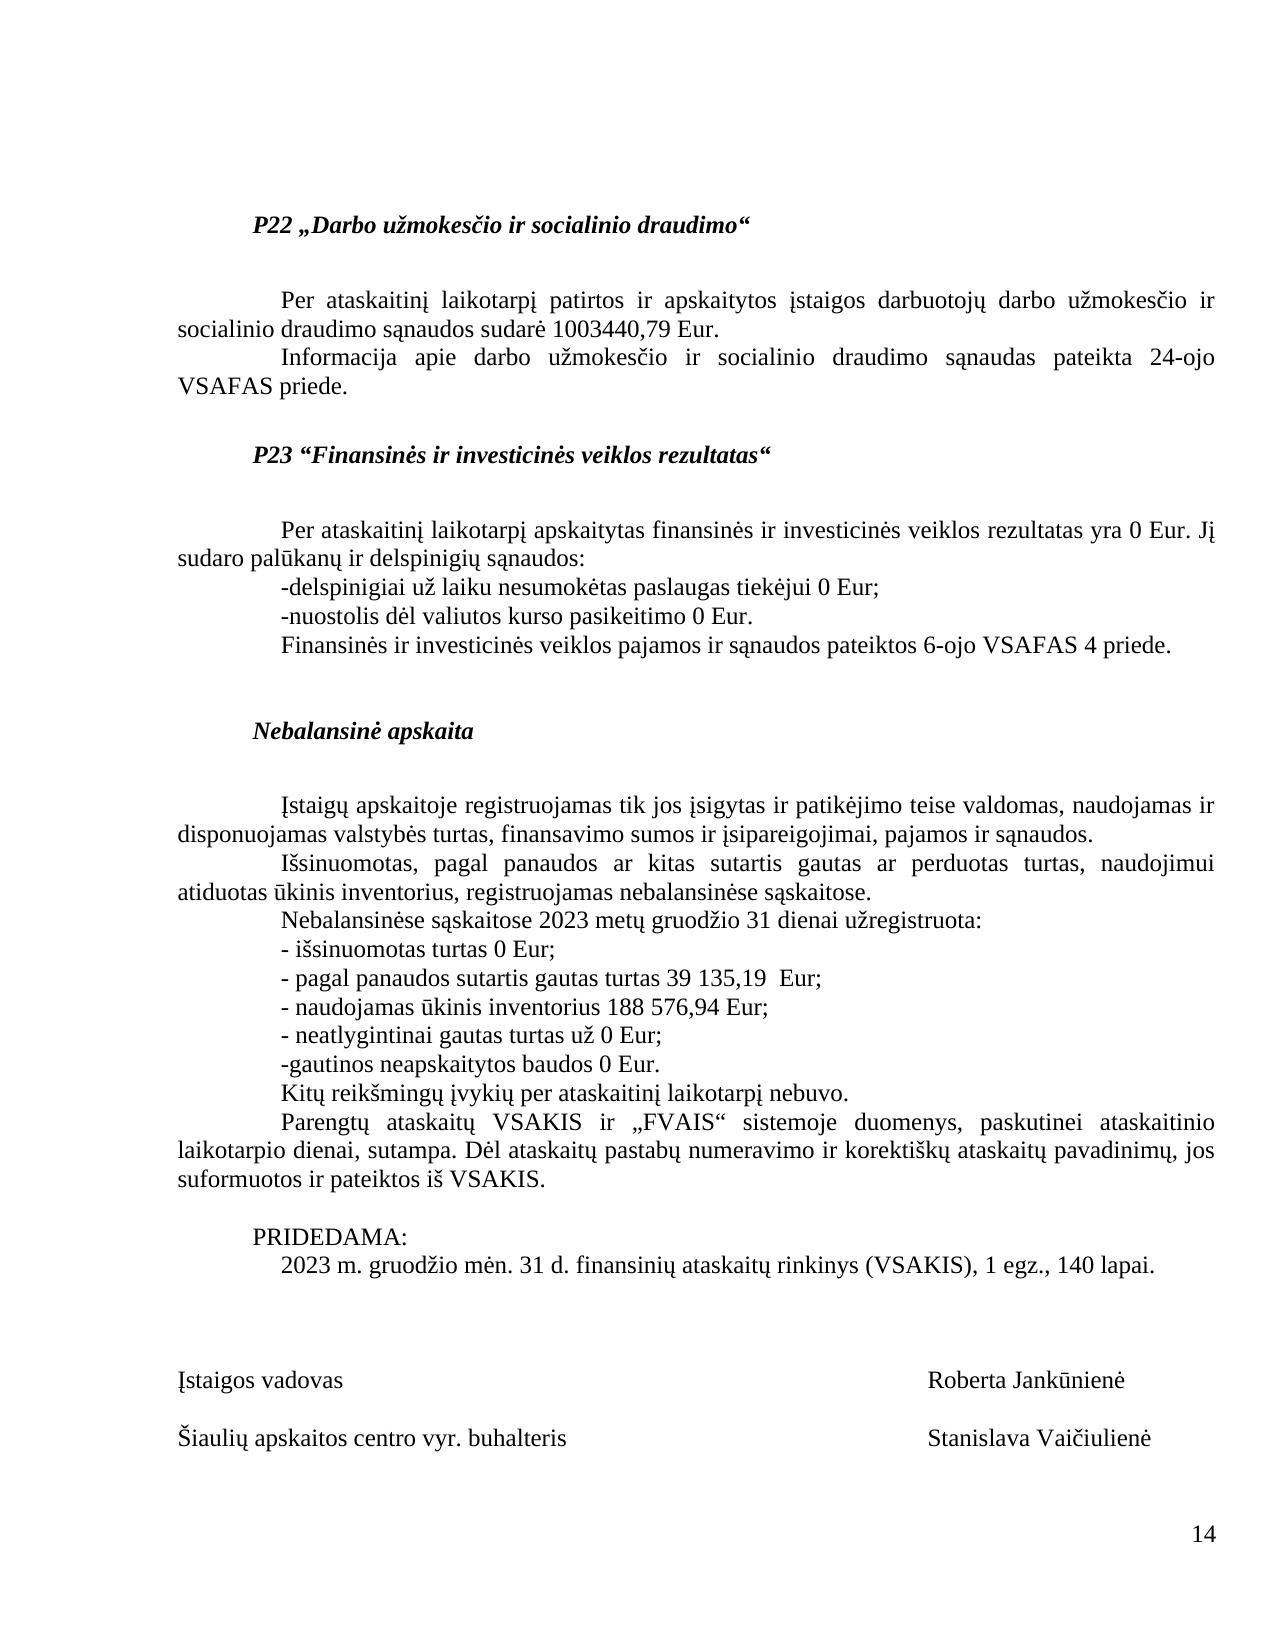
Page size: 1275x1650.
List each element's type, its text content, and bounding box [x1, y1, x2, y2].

text Parengtų ataskaitų VSAKIS ir „FVAIS“ sistemoje duomenys, paskutinei ataskaitinio laikotarpio dienai, sutampa. Dėl ataskaitų pastabų numeravimo ir korektiškų ataskaitų pavadinimų, jos suformuotos ir pateiktos iš VSAKIS. [177, 1107, 1216, 1193]
text Kitų reikšmingų įvykių per ataskaitinį laikotarpį nebuvo. [177, 1078, 1216, 1107]
text Išsinuomotas, pagal panaudos ar kitas sutartis gautas ar perduotas turtas, naudojimui atiduotas ūkinis inventorius, registruojamas nebalansinėse sąskaitose. [177, 848, 1216, 906]
text - išsinuomotas turtas 0 Eur; [177, 934, 1216, 963]
text - neatlygintinai gautas turtas už 0 Eur; [177, 1021, 1216, 1049]
text Įstaigos vadovas Roberta Jankūnienė [177, 1366, 1216, 1394]
text Finansinės ir investicinės veiklos pajamos ir sąnaudos pateiktos 6-ojo VSAFAS 4 priede. [177, 630, 1216, 658]
text Informacija apie darbo užmokesčio ir socialinio draudimo sąnaudas pateikta 24-ojo VSAFAS priede. [177, 342, 1216, 400]
text - naudojamas ūkinis inventorius 188 576,94 Eur; [177, 992, 1216, 1021]
text Įstaigų apskaitoje registruojamas tik jos įsigytas ir patikėjimo teise valdomas, naudojamas ir disponuojamas valstybės turtas, finansavimo sumos ir įsipareigojimai, pajamos ir sąnaudos. [177, 791, 1216, 848]
text PRIDEDAMA: [177, 1222, 1216, 1251]
text - pagal panaudos sutartis gautas turtas 39 135,19 Eur; [177, 963, 1216, 992]
text -gautinos neapskaitytos baudos 0 Eur. [177, 1049, 1216, 1078]
text P23 “Finansinės ir investicinės veiklos rezultatas“ [177, 440, 1216, 469]
text P22 „Darbo užmokesčio ir socialinio draudimo“ [177, 210, 1216, 239]
text Nebalansinėse sąskaitose 2023 metų gruodžio 31 dienai užregistruota: [177, 906, 1216, 934]
text Per ataskaitinį laikotarpį apskaitytas finansinės ir investicinės veiklos rezultatas yra 0 Eur. Jį sudaro palūkanų ir delspinigių sąnaudos: [177, 515, 1216, 572]
text Šiaulių apskaitos centro vyr. buhalteris Stanislava Vaičiulienė [177, 1423, 1216, 1452]
text 2023 m. gruodžio mėn. 31 d. finansinių ataskaitų rinkinys (VSAKIS), 1 egz., 140 lapai. [177, 1251, 1216, 1279]
text Nebalansinė apskaita [177, 716, 1216, 745]
text -nuostolis dėl valiutos kurso pasikeitimo 0 Eur. [177, 601, 1216, 630]
text -delspinigiai už laiku nesumokėtas paslaugas tiekėjui 0 Eur; [177, 572, 1216, 601]
text Per ataskaitinį laikotarpį patirtos ir apskaitytos įstaigos darbuotojų darbo užmokesčio ir socialinio draudimo sąnaudos sudarė 1003440,79 Eur. [177, 285, 1216, 342]
